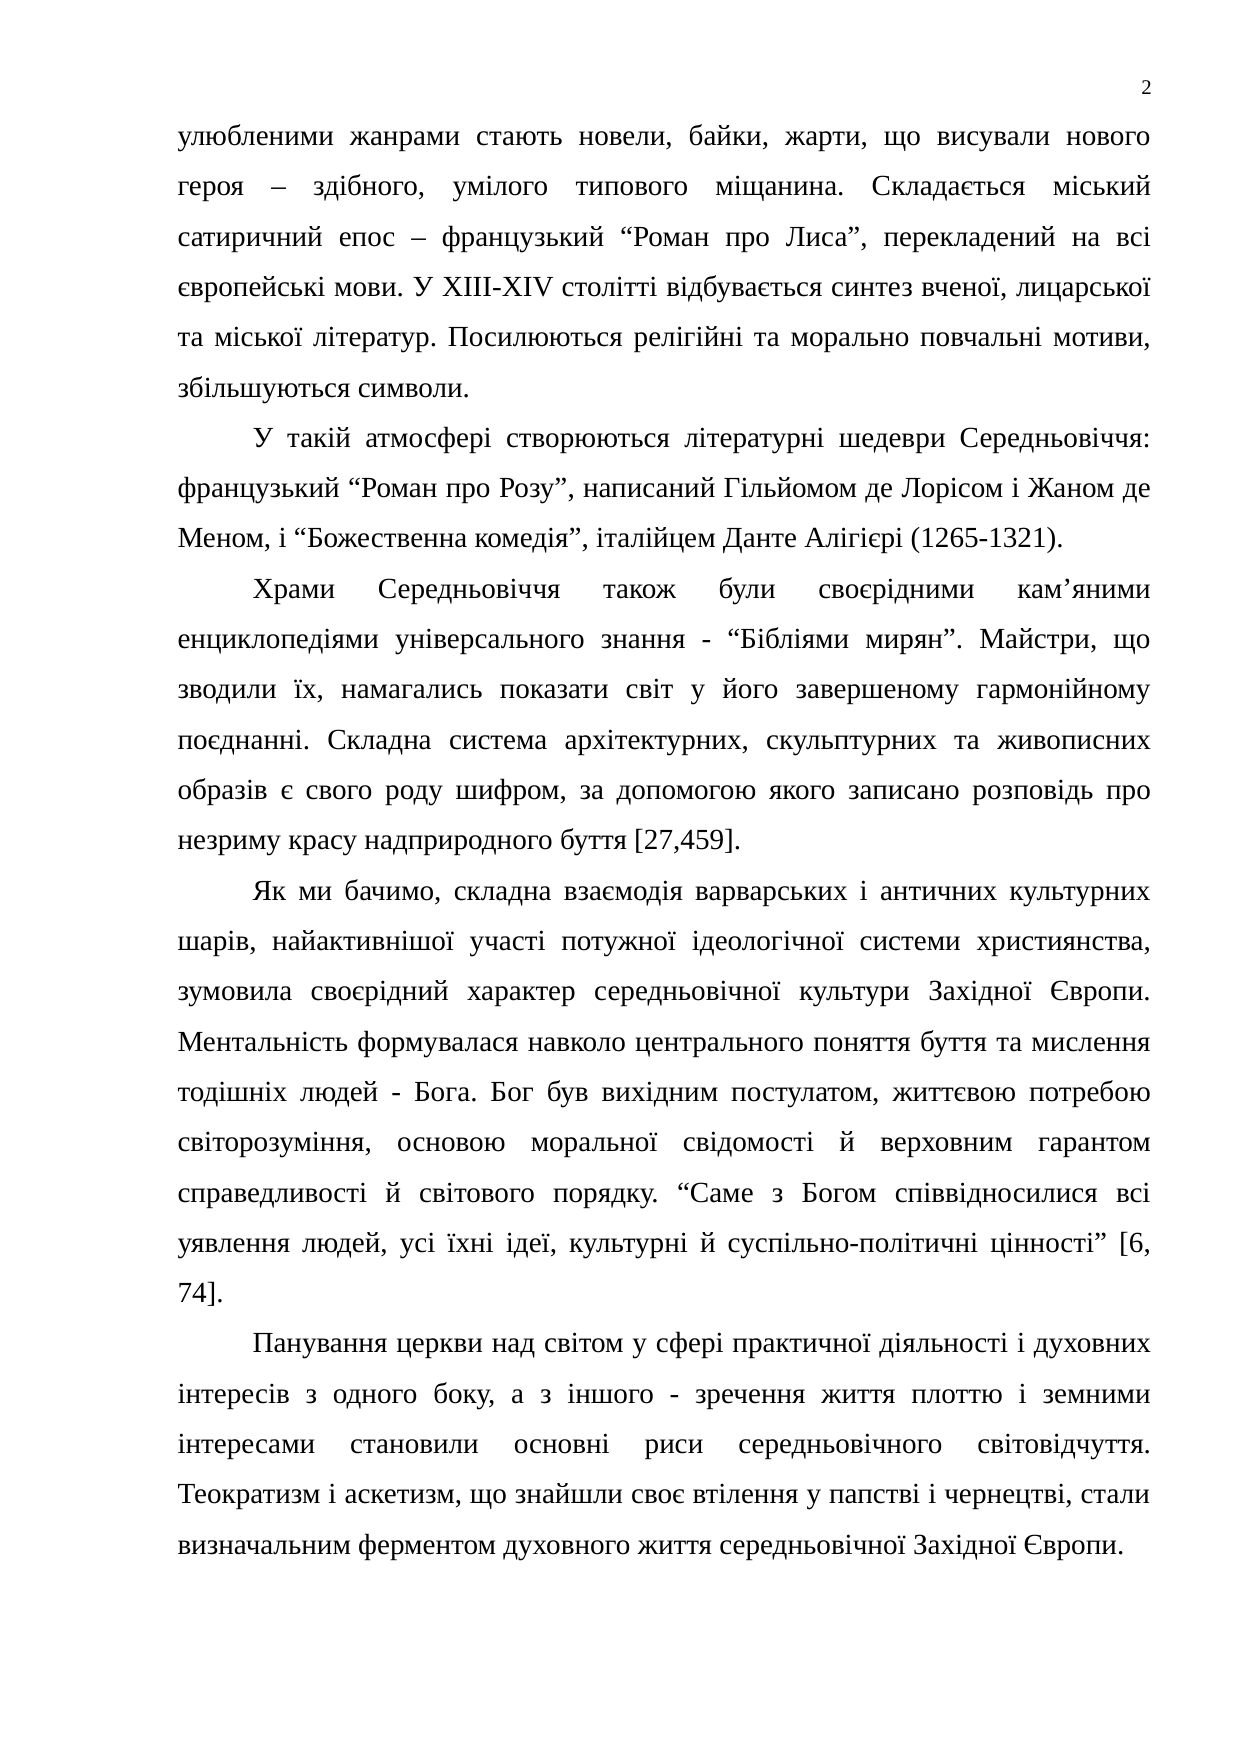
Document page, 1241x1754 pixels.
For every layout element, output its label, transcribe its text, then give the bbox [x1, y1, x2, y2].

text Храми Середньовіччя також були своєрідними кам’яними енциклопедіями універсального знання - “Бібліями мирян”. Майстри, що зводили їх, намагались показати світ у його завершеному гармонійному поєднанні. Складна система архітектурних, скульптурних та живописних образів є свого роду шифром, за допомогою якого записано розповідь про незриму красу надприродного буття [27,459]. [177, 571, 1152, 856]
text У такій атмосфері створюються літературні шедеври Середньовіччя: французький “Роман про Розу”, написаний Гільйомом де Лорісом і Жаном де Меном, і “Божественна комедія”, італійцем Данте Алігієрі (1265-1321). [177, 420, 1152, 554]
text Як ми бачимо, складна взаємодія варварських і античних культурних шарів, найактивнішої участі потужної ідеологічної системи християнства, зумовила своєрідний характер середньовічної культури Західної Європи. Ментальність формувалася навколо центрального поняття буття та мислення тодішніх людей - Бога. Бог був вихідним постулатом, життєвою потребою світорозуміння, основою моральної свідомості й верховним гарантом справедливості й світового порядку. “Саме з Богом співвідносилися всі уявлення людей, усі їхні ідеї, культурні й суспільно-політичні цінності” [6, 74]. [177, 873, 1152, 1309]
text Панування церкви над світом у сфері практичної діяльності і духовних інтересів з одного боку, а з іншого - зречення життя плоттю і земними інтересами становили основні риси середньовічного світовідчуття. Теократизм і аскетизм, що знайшли своє втілення у папстві і чернецтві, стали визначальним ферментом духовного життя середньовічної Західної Європи. [177, 1326, 1152, 1560]
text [177, 118, 1152, 403]
